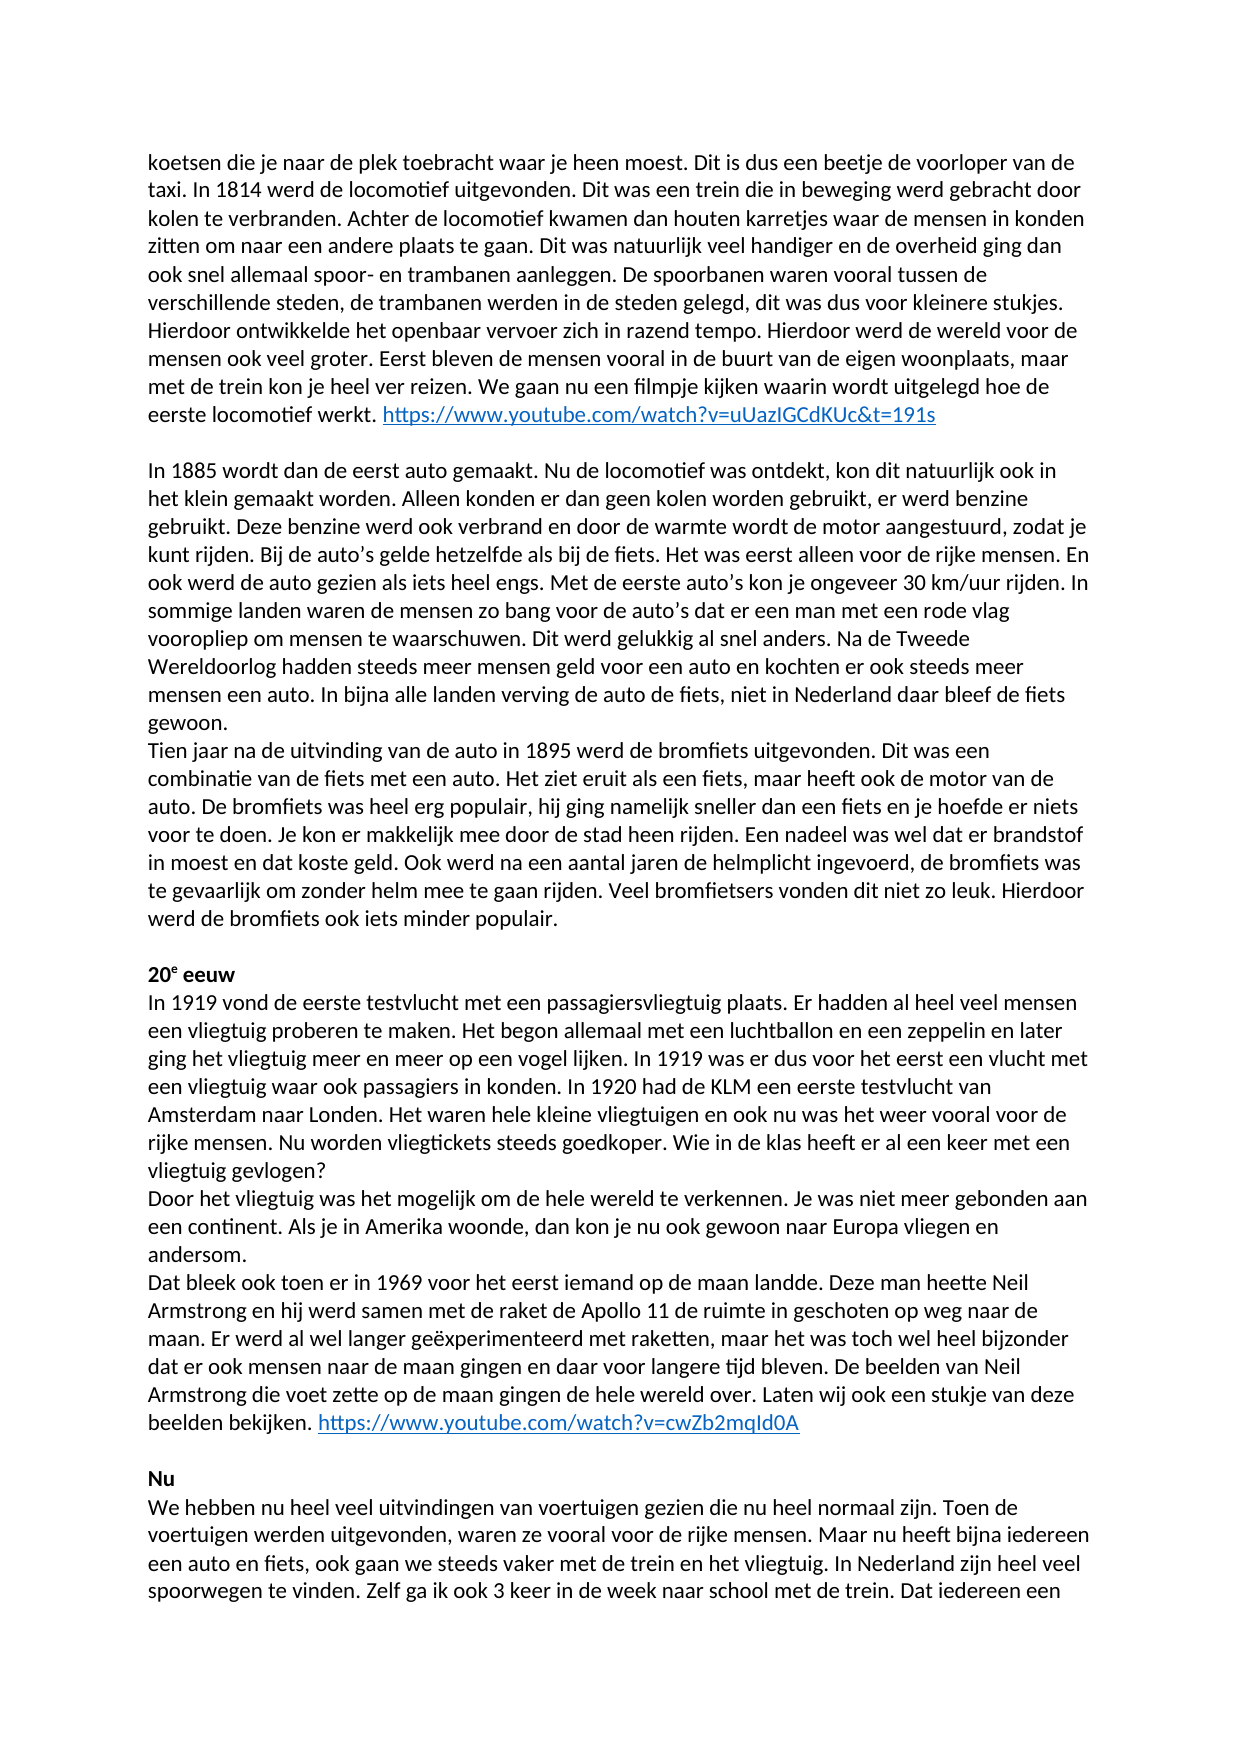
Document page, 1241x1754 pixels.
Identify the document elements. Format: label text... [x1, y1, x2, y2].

text In 1885 wordt dan de eerst auto gemaakt. Nu de locomotief was ontdekt, kon dit natuurlijk ook in het klein gemaakt worden. Alleen konden er dan geen kolen worden gebruikt, er werd benzine gebruikt. Deze benzine werd ook verbrand en door de warmte wordt de motor aangestuurd, zodat je kunt rijden. Bij de auto’s gelde hetzelfde als bij de fiets. Het was eerst alleen voor de rijke mensen. En ook werd de auto gezien als iets heel engs. Met de eerste auto’s kon je ongeveer 30 km/uur rijden. In sommige landen waren de mensen zo bang voor de auto’s dat er een man met een rode vlag vooropliep om mensen te waarschuwen. Dit werd gelukkig al snel anders. Na de Tweede Wereldoorlog hadden steeds meer mensen geld voor een auto en kochten er ook steeds meer mensen een auto. In bijna alle landen verving de auto de fiets, niet in Nederland daar bleef de fiets gewoon. [148, 456, 1093, 736]
text Nu [148, 1464, 1093, 1493]
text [148, 1493, 1093, 1605]
text 20e eeuw [148, 960, 1093, 988]
text In 1919 vond de eerste testvlucht met een passagiersvliegtuig plaats. Er hadden al heel veel mensen een vliegtuig proberen te maken. Het begon allemaal met een luchtballon en een zeppelin en later ging het vliegtuig meer en meer op een vogel lijken. In 1919 was er dus voor het eerst een vlucht met een vliegtuig waar ook passagiers in konden. In 1920 had de KLM een eerste testvlucht van Amsterdam naar Londen. Het waren hele kleine vliegtuigen en ook nu was het weer vooral voor de rijke mensen. Nu worden vliegtickets steeds goedkoper. Wie in de klas heeft er al een keer met een vliegtuig gevlogen? [148, 988, 1093, 1184]
text Door het vliegtuig was het mogelijk om de hele wereld te verkennen. Je was niet meer gebonden aan een continent. Als je in Amerika woonde, dan kon je nu ook gewoon naar Europa vliegen en andersom. [148, 1184, 1093, 1268]
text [148, 148, 1093, 428]
text Tien jaar na de uitvinding van de auto in 1895 werd de bromfiets uitgevonden. Dit was een combinatie van de fiets met een auto. Het ziet eruit als een fiets, maar heeft ook de motor van de auto. De bromfiets was heel erg populair, hij ging namelijk sneller dan een fiets en je hoefde er niets voor te doen. Je kon er makkelijk mee door de stad heen rijden. Een nadeel was wel dat er brandstof in moest en dat koste geld. Ook werd na een aantal jaren de helmplicht ingevoerd, de bromfiets was te gevaarlijk om zonder helm mee te gaan rijden. Veel bromfietsers vonden dit niet zo leuk. Hierdoor werd de bromfiets ook iets minder populair. [148, 736, 1093, 932]
text Dat bleek ook toen er in 1969 voor het eerst iemand op de maan landde. Deze man heette Neil Armstrong en hij werd samen met de raket de Apollo 11 de ruimte in geschoten op weg naar de maan. Er werd al wel langer geëxperimenteerd met raketten, maar het was toch wel heel bijzonder dat er ook mensen naar de maan gingen en daar voor langere tijd bleven. De beelden van Neil Armstrong die voet zette op de maan gingen de hele wereld over. Laten wij ook een stukje van deze beelden bekijken. https://www.youtube.com/watch?v=cwZb2mqId0A [148, 1268, 1093, 1437]
